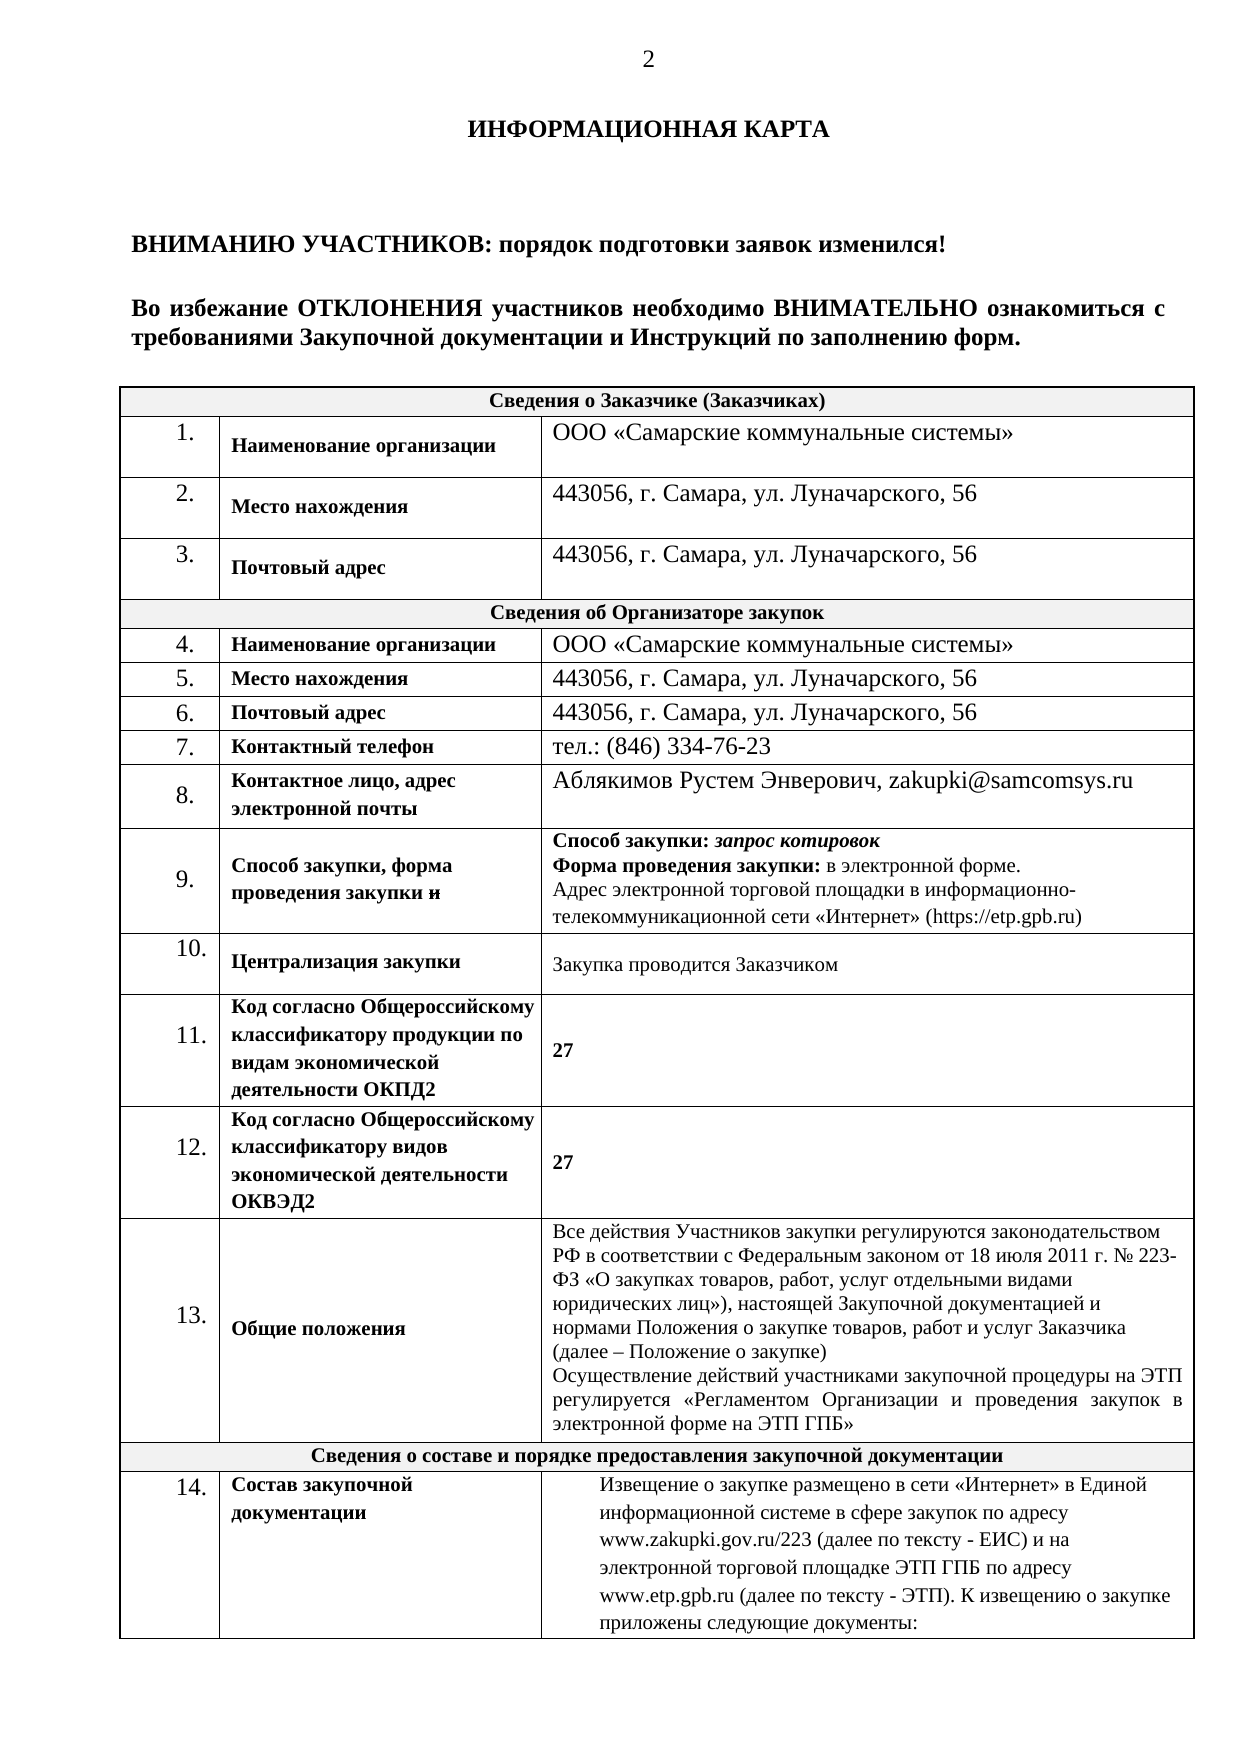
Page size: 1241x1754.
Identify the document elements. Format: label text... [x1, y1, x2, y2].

table_cell Сведения о составе и порядке предоставления закупочной документации [121, 1443, 1193, 1471]
table_cell Наименование организации [220, 629, 541, 662]
table_cell ООО «Самарские коммунальные системы» [542, 417, 1193, 477]
table_cell тел.: (846) 334-76-23 [542, 731, 1193, 764]
table_cell Способ закупки, форма проведения закупки и [220, 829, 541, 932]
text ВНИМАНИЮ УЧАСТНИКОВ: порядок подготовки заявок изменился! [131, 229, 1166, 258]
table_header Сведения о Заказчике (Заказчиках) [121, 388, 1193, 416]
table_cell [121, 1472, 219, 1638]
table_cell 27 [542, 1107, 1193, 1218]
table_cell [121, 629, 219, 662]
table_cell Код согласно Общероссийскому классификатору продукции по видам экономической деятельности ОКПД2 [220, 995, 541, 1106]
table_cell 443056, г. Самара, ул. Луначарского, 56 [542, 697, 1193, 730]
table_cell [121, 995, 219, 1106]
table_cell Все действия Участников закупки регулируются законодательством РФ в соответствии с Федеральным законом от 18 июля 2011 г. № 223-ФЗ «О закупках товаров, работ, услуг отдельными видами юридических лиц»), настоящей Закупочной документацией и нормами Положения о закупке товаров, работ и услуг Заказчика (далее – Положение о закупке) Осуществление действий участниками закупочной процедуры на ЭТП регулируется «Регламентом Организации и проведения закупок в электронной форме на ЭТП ГПБ» [542, 1219, 1193, 1442]
table_cell Централизация закупки [220, 934, 541, 993]
table_cell [121, 934, 219, 993]
table_cell Почтовый адрес [220, 697, 541, 730]
table_cell 443056, г. Самара, ул. Луначарского, 56 [542, 539, 1193, 599]
table_cell [121, 731, 219, 764]
table_cell 27 [542, 995, 1193, 1106]
table_cell Контактное лицо, адрес электронной почты [220, 765, 541, 827]
table_cell Место нахождения [220, 478, 541, 538]
table_cell ООО «Самарские коммунальные системы» [542, 629, 1193, 662]
table_cell Общие положения [220, 1219, 541, 1442]
table_cell [121, 478, 219, 538]
table_cell Наименование организации [220, 417, 541, 477]
table_cell Контактный телефон [220, 731, 541, 764]
table_cell Место нахождения [220, 663, 541, 696]
text Во избежание ОТКЛОНЕНИЯ участников необходимо ВНИМАТЕЛЬНО ознакомиться с требованиями Закупочной документации и Инструкций по заполнению форм. [131, 293, 1166, 351]
table_cell [121, 1219, 219, 1442]
table_cell 443056, г. Самара, ул. Луначарского, 56 [542, 663, 1193, 696]
text ИНФОРМАЦИОННАЯ КАРТА [131, 114, 1166, 143]
table_cell [121, 663, 219, 696]
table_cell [542, 1472, 1193, 1638]
table_cell Почтовый адрес [220, 539, 541, 599]
table_cell Способ закупки: запрос котировок Форма проведения закупки: в электронной форме. Адрес электронной торговой площадки в информационно-телекоммуникационной сети «Интернет» (https://etp.gpb.ru) [542, 829, 1193, 932]
table_cell [121, 765, 219, 827]
table_cell 443056, г. Самара, ул. Луначарского, 56 [542, 478, 1193, 538]
table_cell Аблякимов Рустем Энверович, zakupki@samcomsys.ru [542, 765, 1193, 827]
table_cell [121, 697, 219, 730]
table_cell [121, 829, 219, 932]
table_cell [121, 1107, 219, 1218]
table_cell [121, 539, 219, 599]
table_cell Сведения об Организаторе закупок [121, 600, 1193, 628]
table_cell Закупка проводится Заказчиком [542, 934, 1193, 993]
table_cell [121, 417, 219, 477]
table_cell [220, 1472, 541, 1638]
table_cell Код согласно Общероссийскому классификатору видов экономической деятельности ОКВЭД2 [220, 1107, 541, 1218]
